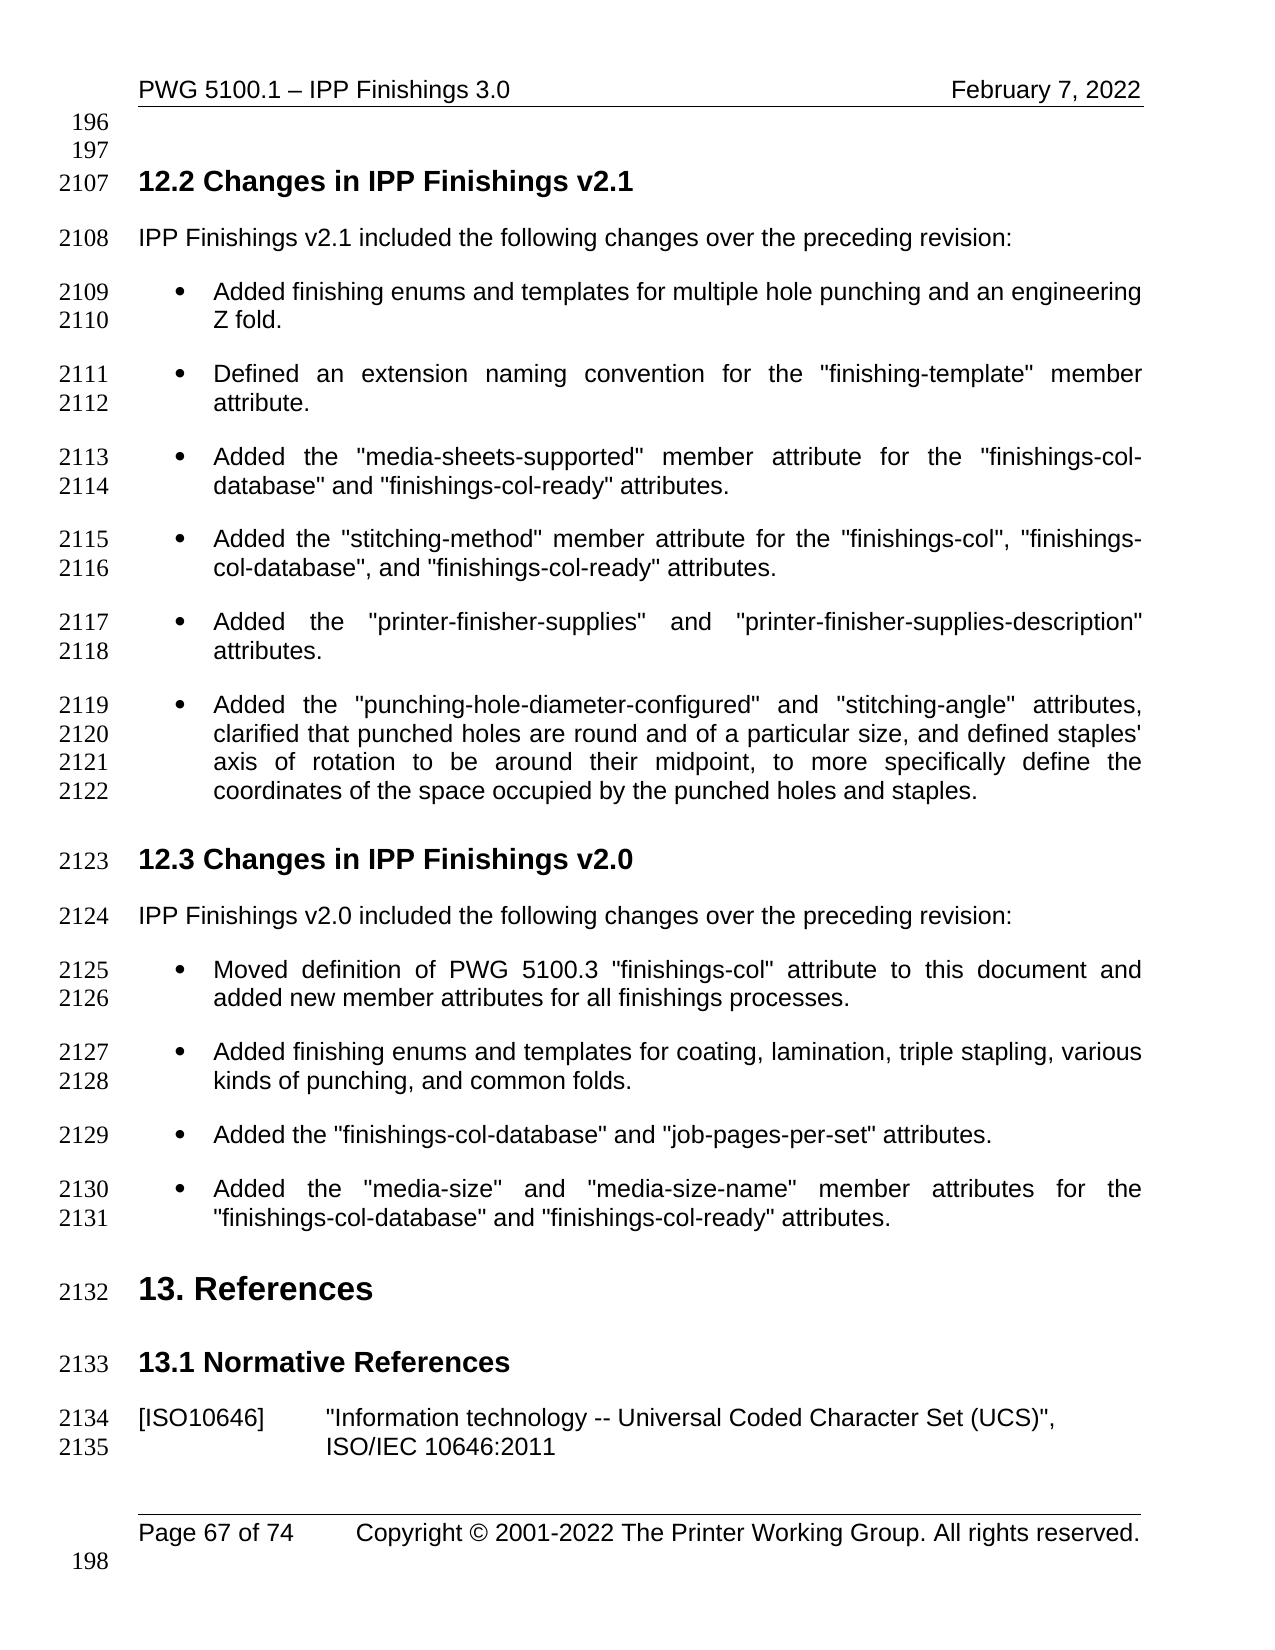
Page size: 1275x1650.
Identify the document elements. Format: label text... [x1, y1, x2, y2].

list Added the "printer-finisher-supplies" and "printer-finisher-supplies-description" attributes. [176, 607, 1144, 665]
list Defined an extension naming convention for the "finishing-template" member attribute. [176, 359, 1144, 417]
text Normative References [138, 1345, 1144, 1378]
list Added the "finishings-col-database" and "job-pages-per-set" attributes. [176, 1120, 1144, 1149]
text IPP Finishings v2.1 included the following changes over the preceding revision: [138, 223, 1144, 252]
text IPP Finishings v2.0 included the following changes over the preceding revision: [138, 901, 1144, 929]
text [ISO10646] "Information technology -- Universal Coded Character Set (UCS)", ISO/IEC 10646:2011 [138, 1403, 1144, 1461]
text References [138, 1269, 1144, 1307]
list Added the "media-sheets-supported" member attribute for the "finishings-col-database" and "finishings-col-ready" attributes. [176, 442, 1144, 499]
list Added the "stitching-method" member attribute for the "finishings-col", "finishings-col-database", and "finishings-col-ready" attributes. [176, 524, 1144, 582]
list Added the "punching-hole-diameter-configured" and "stitching-angle" attributes, clarified that punched holes are round and of a particular size, and defined staples' axis of rotation to be around their midpoint, to more specifically define the coordinates of the space occupied by the punched holes and staples. [176, 690, 1144, 805]
list Added the "media-size" and "media-size-name" member attributes for the "finishings-col-database" and "finishings-col-ready" attributes. [176, 1174, 1144, 1231]
text Changes in IPP Finishings v2.0 [138, 842, 1144, 876]
list Added finishing enums and templates for coating, lamination, triple stapling, various kinds of punching, and common folds. [176, 1037, 1144, 1095]
list Added finishing enums and templates for multiple hole punching and an engineering Z fold. [176, 277, 1144, 334]
text Changes in IPP Finishings v2.1 [138, 164, 1144, 198]
list Moved definition of PWG 5100.3 "finishings-col" attribute to this document and added new member attributes for all finishings processes. [176, 954, 1144, 1012]
